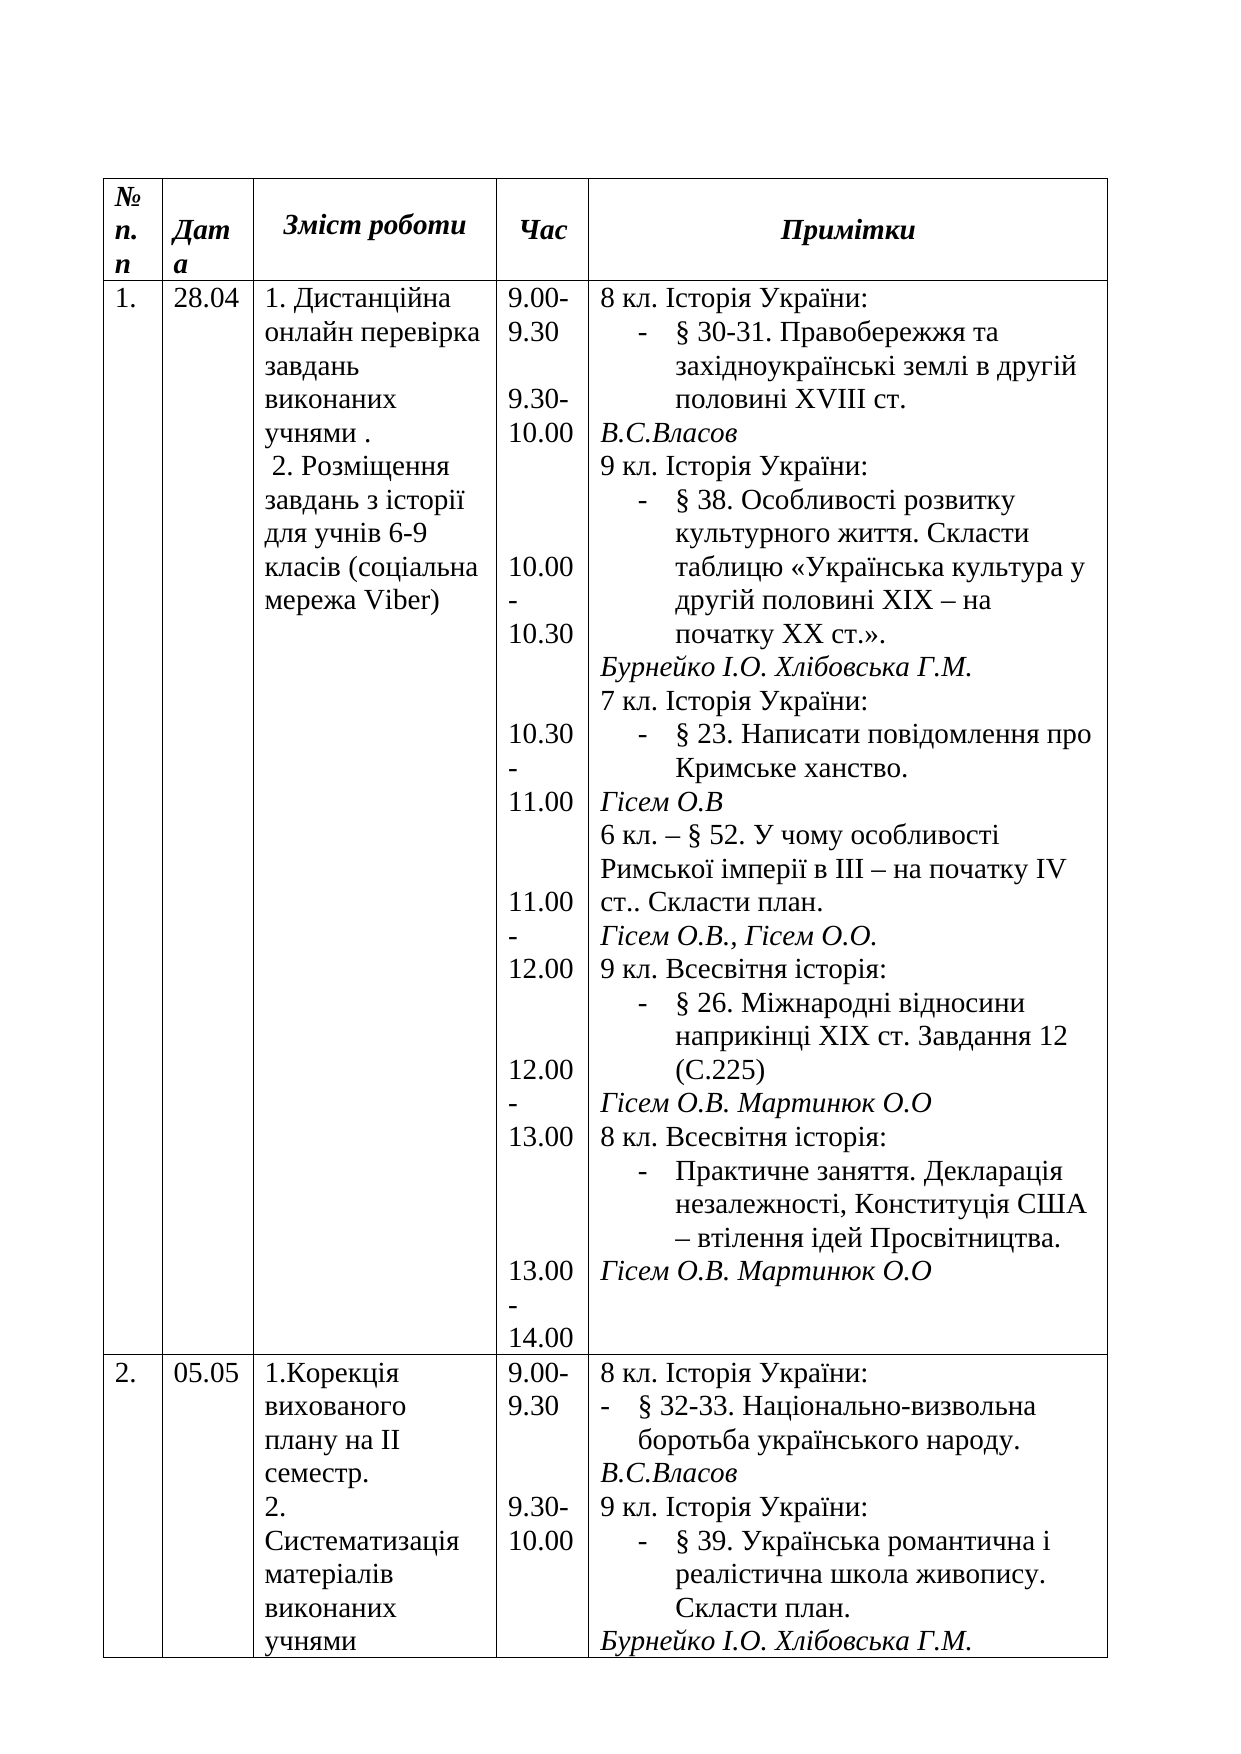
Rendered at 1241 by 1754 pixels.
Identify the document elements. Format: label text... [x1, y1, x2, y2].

table_header № п.п [104, 179, 162, 279]
table_header Зміст роботи [254, 179, 496, 279]
table_cell 2. [104, 1355, 162, 1657]
table_cell 8 кл. Історія України: § 30-31. Правобережжя та західноукраїнські землі в другій половині ХVІІІ ст. В.С.Власов 9 кл. Історія України: § 38. Особливості розвитку культурного життя. Скласти таблицю «Українська культура у другій половині ХІХ – на початку ХХ ст.». Бурнейко І.О. Хлібовська Г.М. 7 кл. Історія України: § 23. Написати повідомлення про Кримське ханство. Гісем О.В 6 кл. – § 52. У чому особливості Римської імперії в ІІІ – на початку ІV ст.. Скласти план. Гісем О.В., Гісем О.О. 9 кл. Всесвітня історія: § 26. Міжнародні відносини наприкінці ХІХ ст. Завдання 12 (С.225) Гісем О.В. Мартинюк О.О 8 кл. Всесвітня історія: Практичне заняття. Декларація незалежності, Конституція США – втілення ідей Просвітництва. Гісем О.В. Мартинюк О.О [589, 281, 1107, 1354]
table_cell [497, 1355, 588, 1657]
table_cell 9.00- 9.30 9.30- 10.00 10.00- 10.30 10.30- 11.00 11.00- 12.00 12.00- 13.00 13.00- 14.00 [497, 281, 588, 1354]
table_header Час [497, 179, 588, 279]
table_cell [254, 1355, 496, 1657]
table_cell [589, 1355, 1107, 1657]
table_cell 1. Дистанційна онлайн перевірка завдань виконаних учнями . 2. Розміщення завдань з історії для учнів 6-9 класів (соціальна мережа Viber) [254, 281, 496, 1354]
table_cell 28.04 [163, 281, 253, 1354]
table_header Примітки [589, 179, 1107, 279]
table_cell 05.05 [163, 1355, 253, 1657]
table_cell 1. [104, 281, 162, 1354]
table_header Дата [163, 179, 253, 279]
